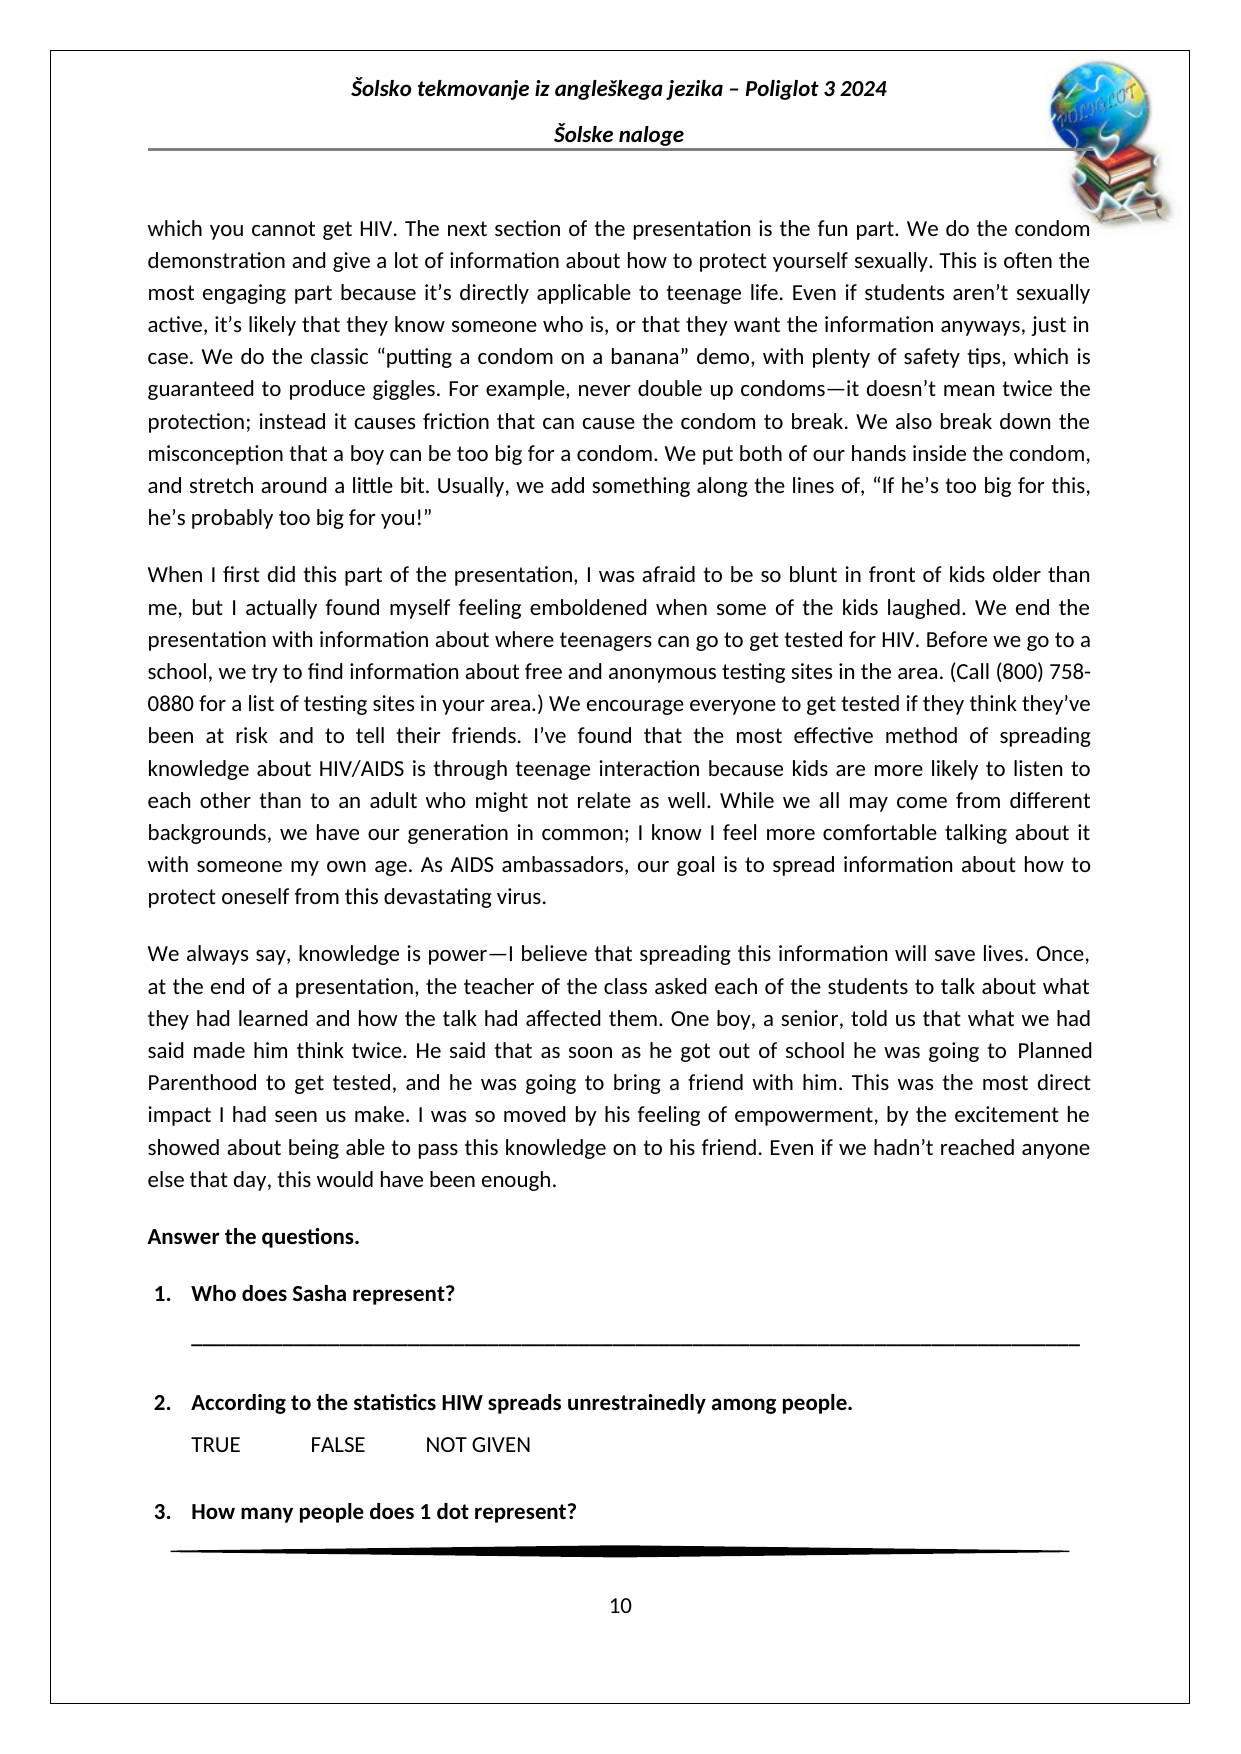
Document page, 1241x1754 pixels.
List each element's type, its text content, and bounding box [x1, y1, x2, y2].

text We always say, knowledge is power—I believe that spreading this information will save lives. Once, at the end of a presentation, the teacher of the class asked each of the students to talk about what they had learned and how the talk had affected them. One boy, a senior, told us that what we had said made him think twice. He said that as soon as he got out of school he was going to Planned Parenthood to get tested, and he was going to bring a friend with him. This was the most direct impact I had seen us make. I was so moved by his feeling of empowerment, by the excitement he showed about being able to pass this knowledge on to his friend. Even if we hadn’t reached anyone else that day, this would have been enough. [147, 939, 1093, 1193]
picture [1026, 52, 1189, 237]
text When I first did this part of the presentation, I was afraid to be so blunt in front of kids older than me, but I actually found myself feeling emboldened when some of the kids laughed. We end the presentation with information about where teenagers can go to get tested for HIV. Before we go to a school, we try to find information about free and anonymous testing sites in the area. (Call (800) 758-0880 for a list of testing sites in your area.) We encourage everyone to get tested if they think they’ve been at risk and to tell their friends. I’ve found that the most effective method of spreading knowledge about HIV/AIDS is through teenage interaction because kids are more likely to listen to each other than to an adult who might not relate as well. While we all may come from different backgrounds, we have our generation in common; I know I feel more comfortable talking about it with someone my own age. As AIDS ambassadors, our goal is to spread information about how to protect oneself from this devastating virus. [147, 561, 1093, 910]
list How many people does 1 dot represent? [154, 1497, 1093, 1525]
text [147, 214, 1093, 531]
list Who does Sasha represent? ______________________________________________________________________________ [154, 1279, 1093, 1349]
text Answer the questions. [147, 1222, 1093, 1250]
list According to the statistics HIW spreads unrestrainedly among people. TRUE FALSE NOT GIVEN [154, 1388, 1093, 1458]
